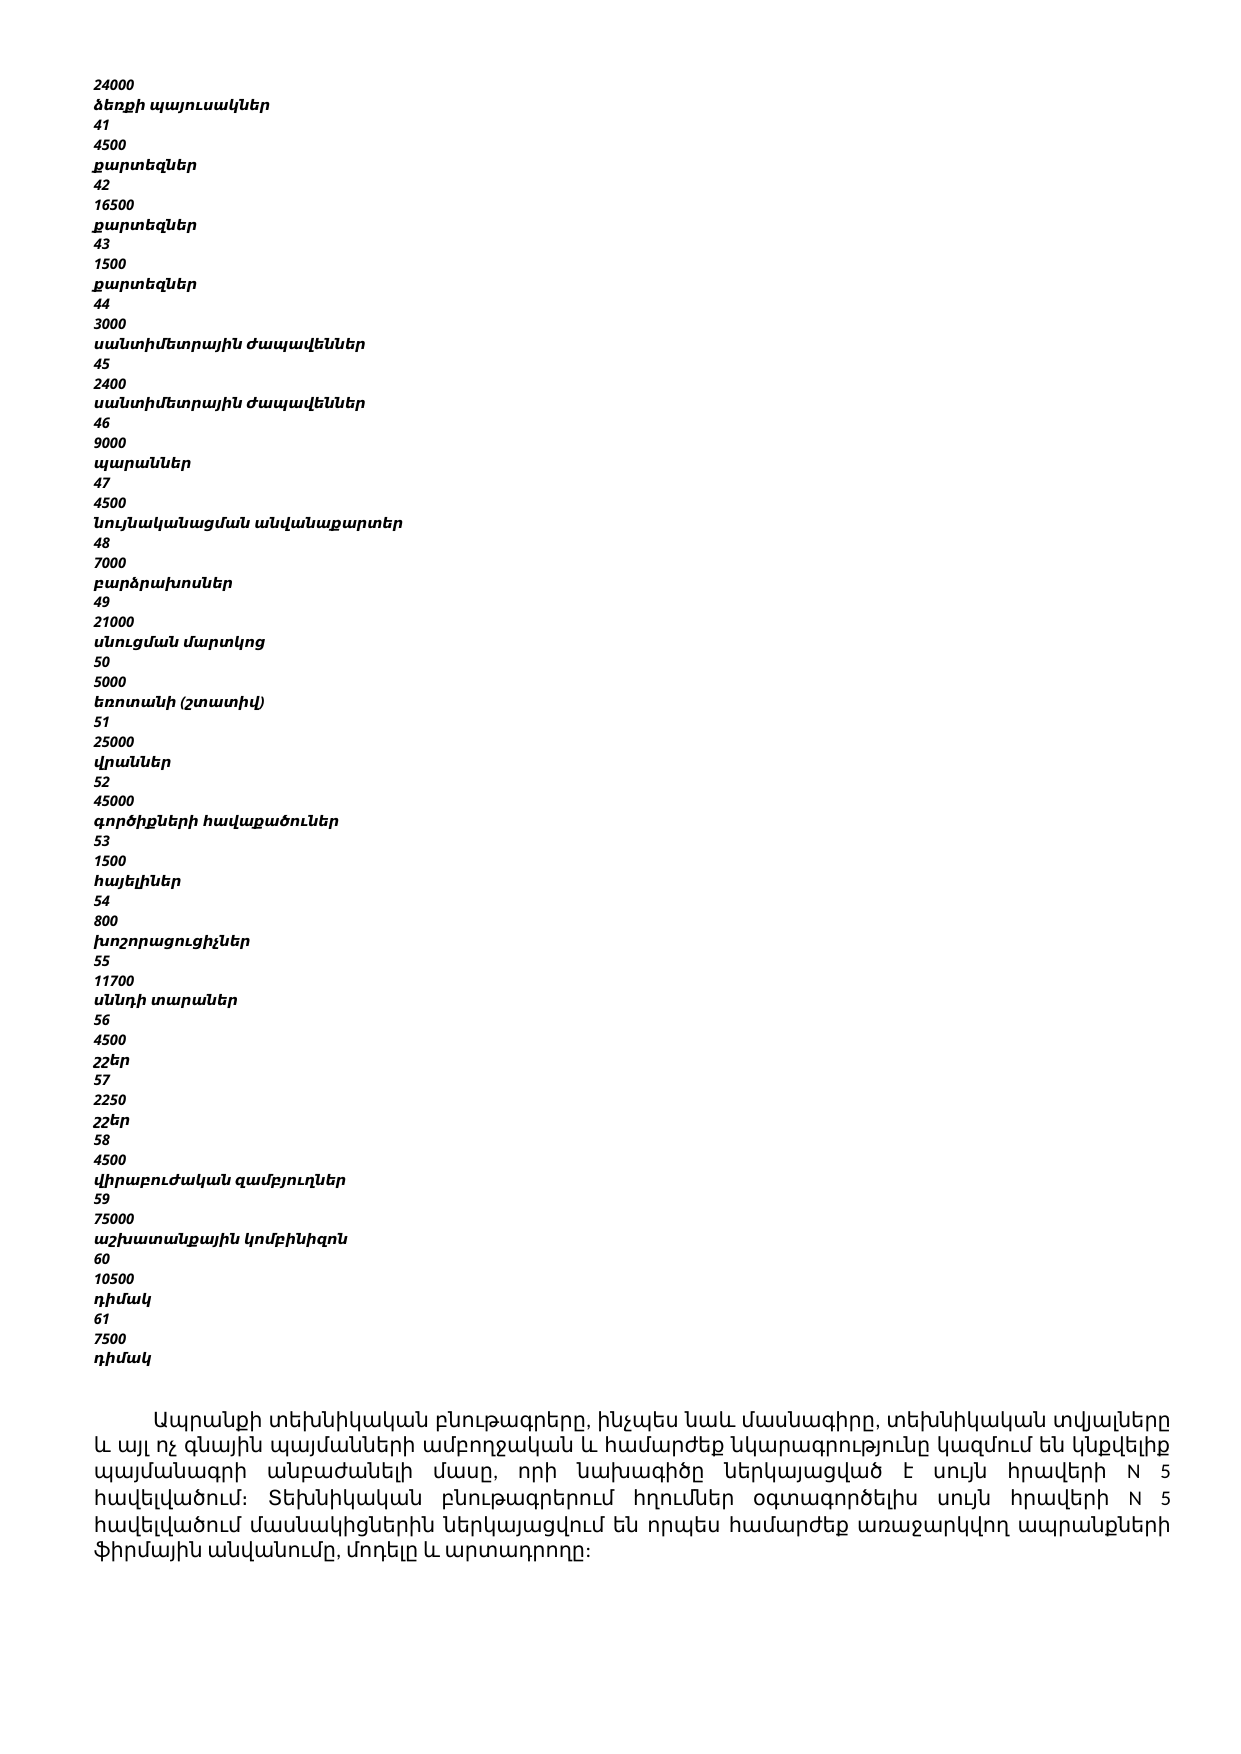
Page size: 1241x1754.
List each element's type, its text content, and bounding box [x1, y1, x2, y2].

text Ապրանքի տեխնիկական բնութագրերը, ինչպես նաև մասնագիրը, տեխնիկական տվյալները և այլ ոչ գնային պայմանների ամբողջական և համարժեք նկարագրությունը կազմում են կնքվելիք պայմանագրի անբաժանելի մասը, որի նախագիծը ներկայացված է սույն հրավերի N 5 հավելվածում։ Տեխնիկական բնութագրերում հղումներ օգտագործելիս սույն հրավերի N 5 հավելվածում մասնակիցներին ներկայացվում են որպես համարժեք առաջարկվող ապրանքների ֆիրմային անվանումը, մոդելը և արտադրողը: [94, 1407, 1171, 1563]
